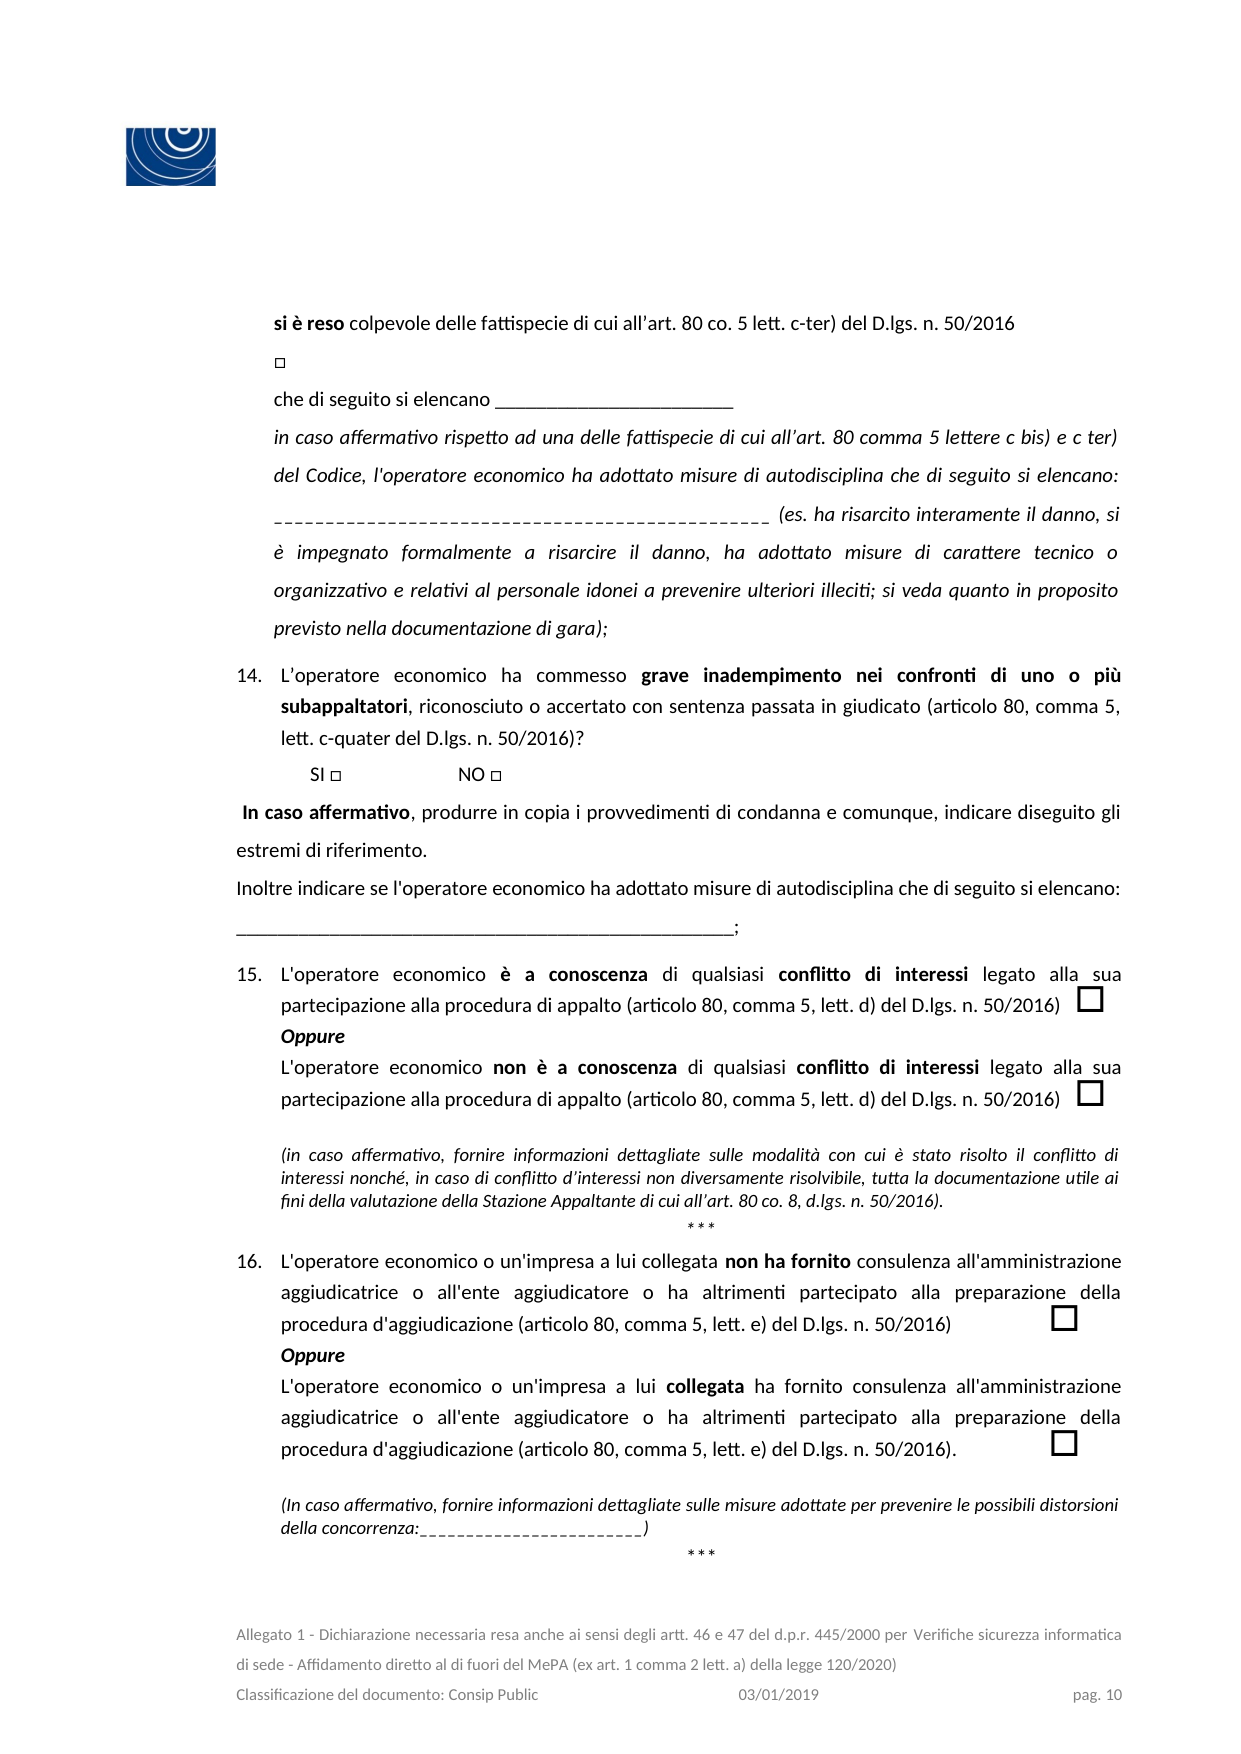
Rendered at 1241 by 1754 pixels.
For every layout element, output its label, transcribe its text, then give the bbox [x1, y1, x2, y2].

list L'operatore economico è a conoscenza di qualsiasi conflitto di interessi legato alla sua partecipazione alla procedura di appalto (articolo 80, comma 5, lett. d) del D.lgs. n. 50/2016) □ [236, 956, 1122, 1018]
list (In caso affermativo, fornire informazioni dettagliate sulle misure adottate per prevenire le possibili distorsioni della concorrenza:________________________) [281, 1493, 1122, 1539]
list L'operatore economico o un'impresa a lui collegata ha fornito consulenza all'amministrazione aggiudicatrice o all'ente aggiudicatore o ha altrimenti partecipato alla preparazione della procedura d'aggiudicazione (articolo 80, comma 5, lett. e) del D.lgs. n. 50/2016). □ [281, 1368, 1122, 1493]
list Oppure [281, 1337, 1122, 1368]
list (in caso affermativo, fornire informazioni dettagliate sulle modalità con cui è stato risolto il conflitto di interessi nonché, in caso di conflitto d’interessi non diversamente risolvibile, tutta la documentazione utile ai fini della valutazione della Stazione Appaltante di cui all’art. 80 co. 8, d.lgs. n. 50/2016). [281, 1143, 1122, 1212]
picture [0, 0, 216, 185]
list L'operatore economico non è a conoscenza di qualsiasi conflitto di interessi legato alla sua partecipazione alla procedura di appalto (articolo 80, comma 5, lett. d) del D.lgs. n. 50/2016) □ [281, 1050, 1122, 1112]
text si è reso colpevole delle fattispecie di cui all’art. 80 co. 5 lett. c-ter) del D.lgs. n. 50/2016 □ [274, 310, 1122, 374]
list In caso affermativo, produrre in copia i provvedimenti di condanna e comunque, indicare diseguito gli estremi di riferimento. [236, 799, 1122, 863]
list L'operatore economico o un'impresa a lui collegata non ha fornito consulenza all'amministrazione aggiudicatrice o all'ente aggiudicatore o ha altrimenti partecipato alla preparazione della procedura d'aggiudicazione (articolo 80, comma 5, lett. e) del D.lgs. n. 50/2016) □ [236, 1243, 1122, 1337]
list SI □ NO □ [236, 761, 1122, 787]
list in caso affermativo rispetto ad una delle fattispecie di cui all’art. 80 comma 5 lettere c bis) e c ter) del Codice, l'operatore economico ha adottato misure di autodisciplina che di seguito si elencano: ________________________________________________ (es. ha risarcito interamente il danno, si è impegnato formalmente a risarcire il danno, ha adottato misure di carattere tecnico o organizzativo e relativi al personale idonei a prevenire ulteriori illeciti; si veda quanto in proposito previsto nella documentazione di gara); [274, 424, 1122, 641]
text che di seguito si elencano _______________________ [274, 386, 1122, 412]
list L’operatore economico ha commesso grave inadempimento nei confronti di uno o più subappaltatori, riconosciuto o accertato con sentenza passata in giudicato (articolo 80, comma 5, lett. c-quater del D.lgs. n. 50/2016)? [236, 657, 1122, 751]
list *** [281, 1539, 1122, 1571]
list Inoltre indicare se l'operatore economico ha adottato misure di autodisciplina che di seguito si elencano: ________________________________________________; [236, 876, 1122, 939]
list Oppure [281, 1018, 1122, 1050]
list *** [281, 1212, 1122, 1243]
